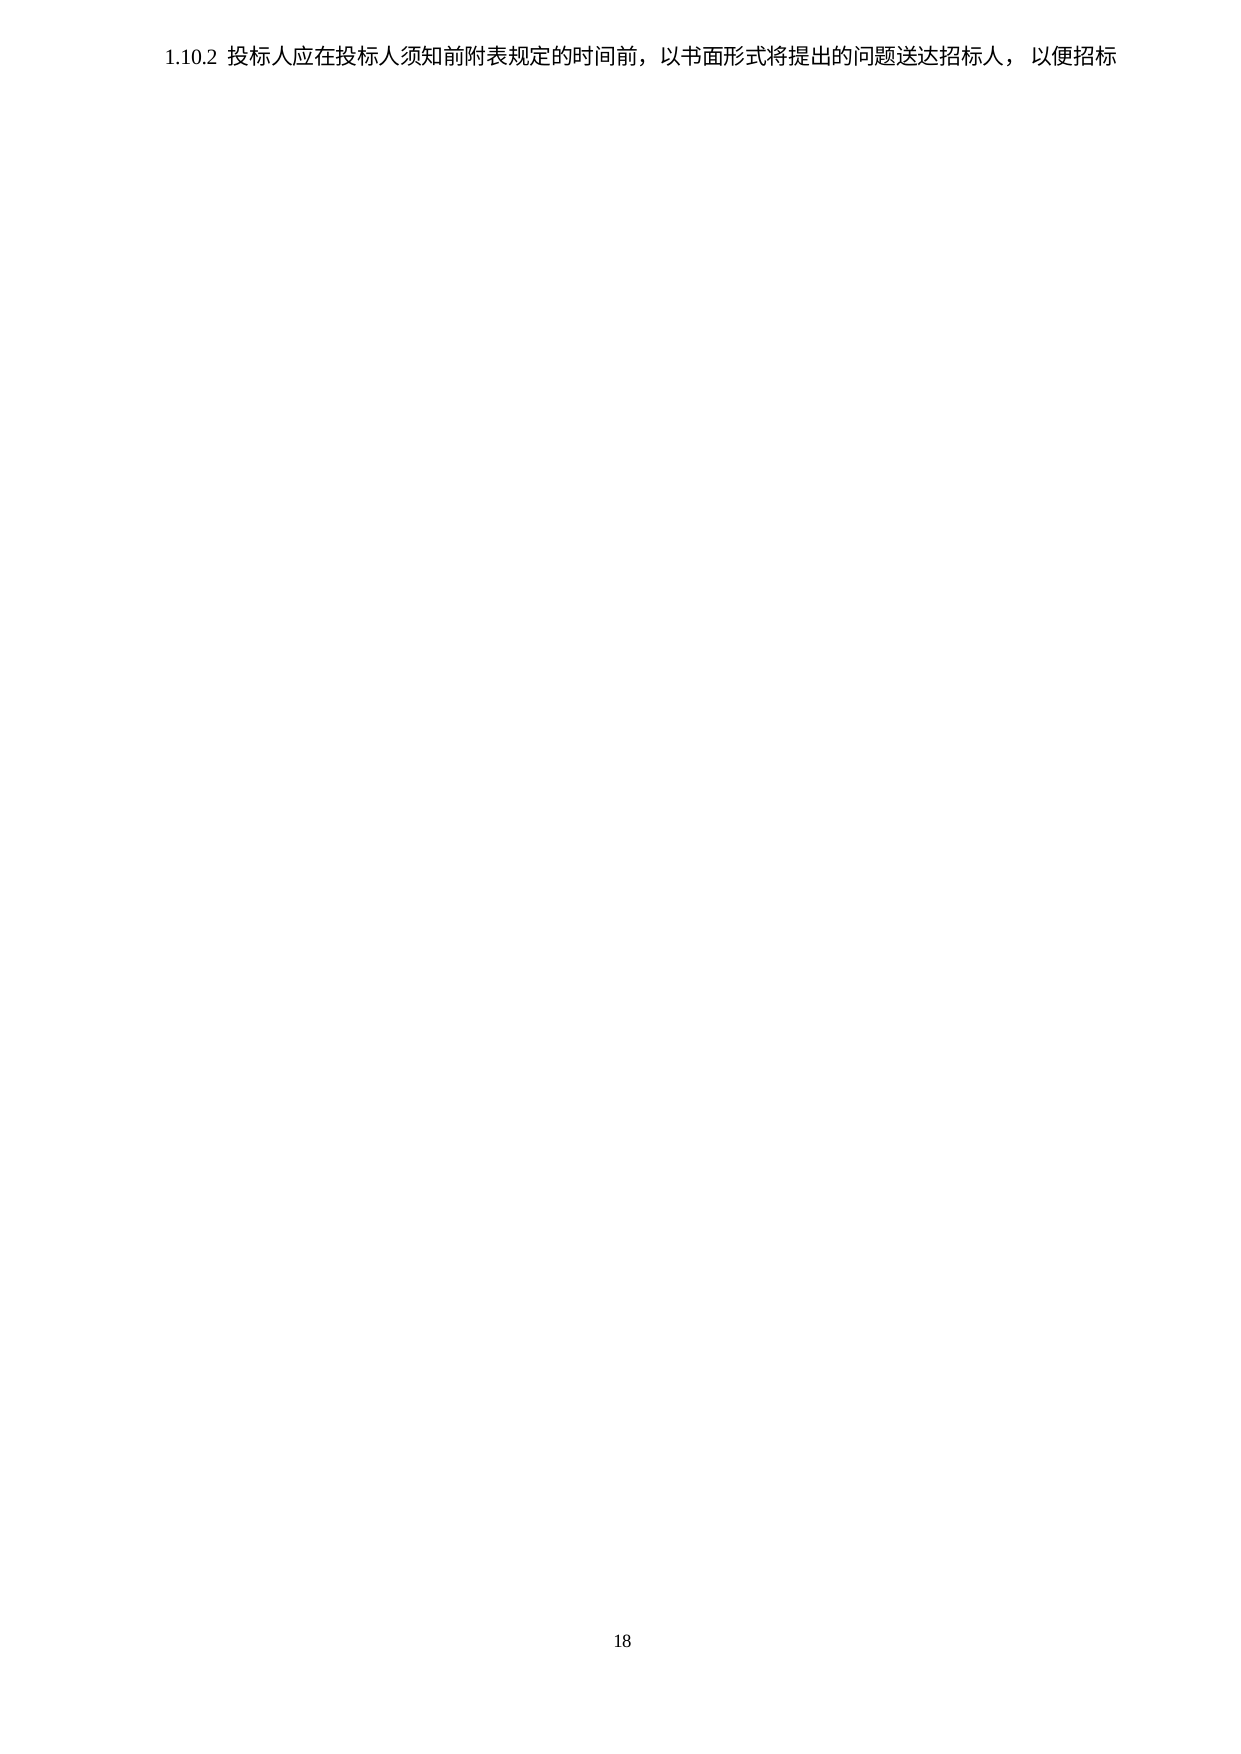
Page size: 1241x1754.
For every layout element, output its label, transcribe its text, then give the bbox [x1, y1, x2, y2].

text 1.10.2 投标人应在投标人须知前附表规定的时间前，以书面形式将提出的问题送达招标人， 以便招标 [164, 42, 1129, 70]
